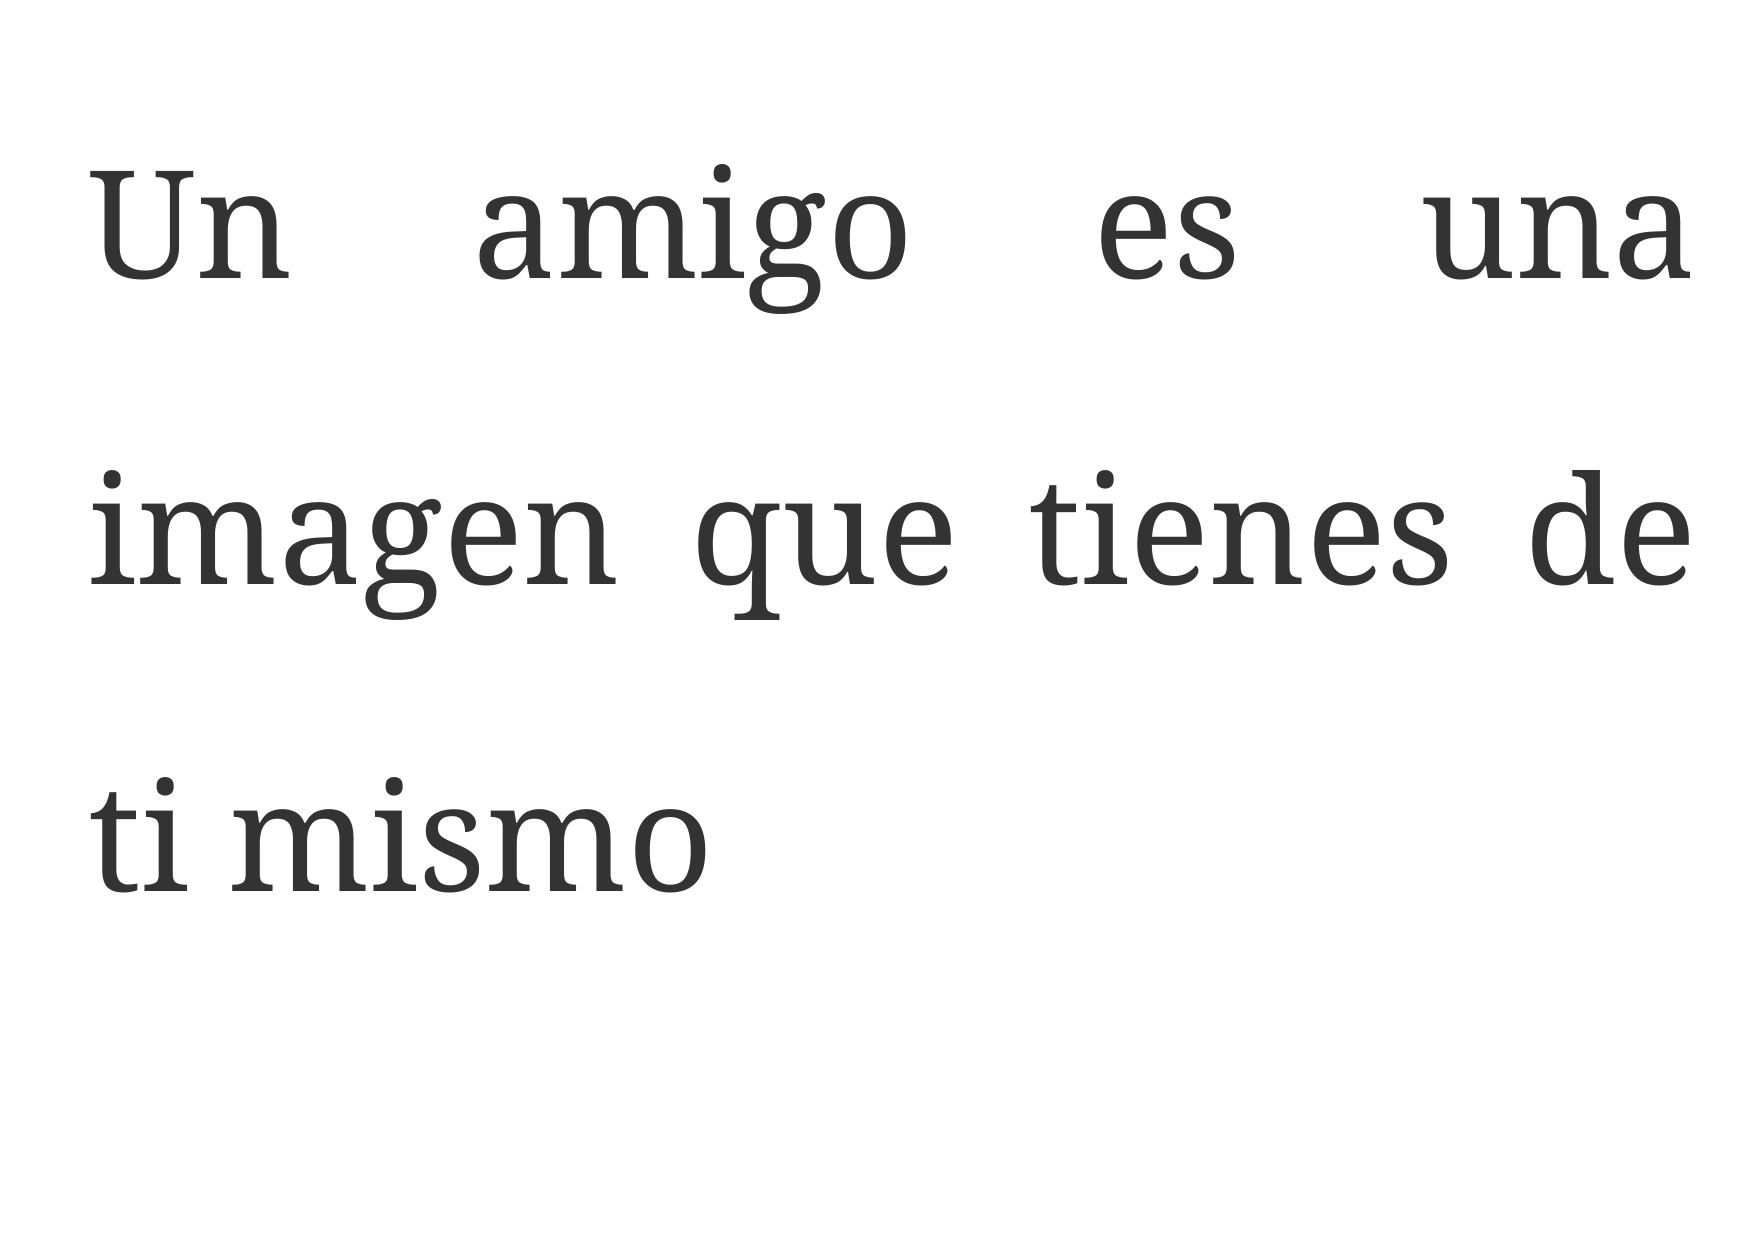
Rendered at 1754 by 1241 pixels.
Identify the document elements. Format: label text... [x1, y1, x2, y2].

text Un amigo es una imagen que tienes de ti mismo [89, 118, 1698, 935]
